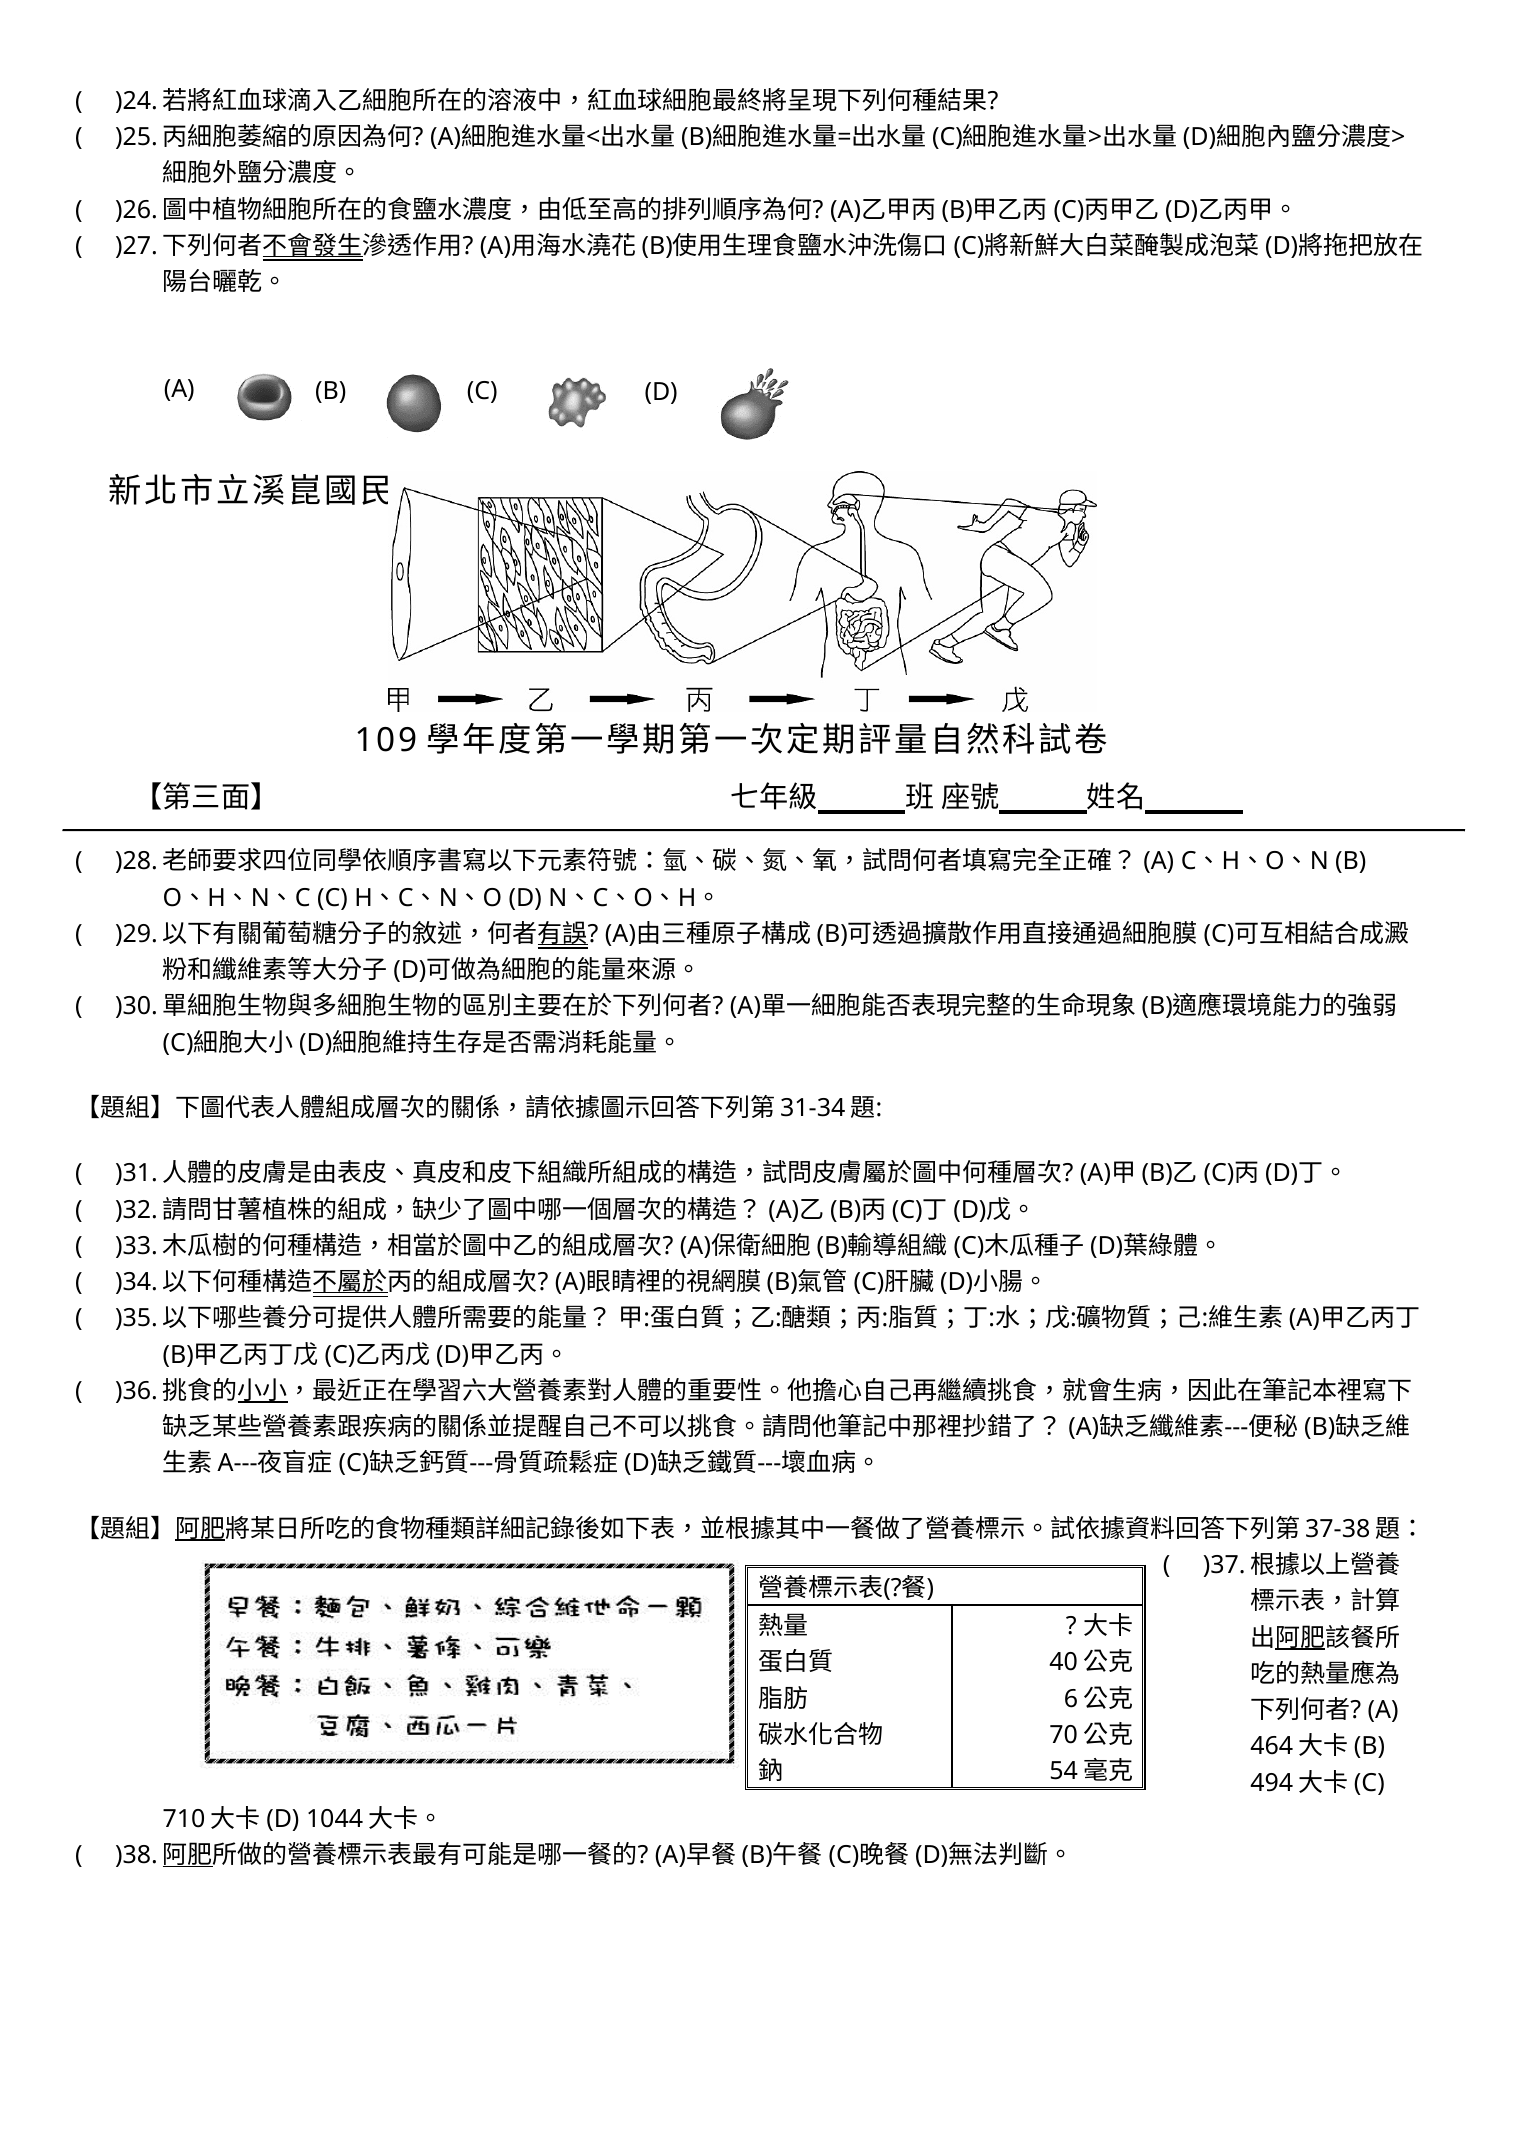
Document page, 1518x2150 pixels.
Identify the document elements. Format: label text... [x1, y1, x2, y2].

text 老師要求四位同學依順序書寫以下元素符號：氫、碳、氮、氧，試問何者填寫完全正確？ (A) C、H、O、N (B) O、H、N、C (C) H、C、N、O (D) N、C、O、H。 [75, 841, 1425, 913]
text 阿肥所做的營養標示表最有可能是哪一餐的? (A)早餐 (B)午餐 (C)晚餐 (D)無法判斷。 [75, 1834, 1425, 1871]
text 挑食的小小，最近正在學習六大營養素對人體的重要性。他擔心自己再繼續挑食，就會生病，因此在筆記本裡寫下缺乏某些營養素跟疾病的關係並提醒自己不可以挑食。請問他筆記中那裡抄錯了？ (A)缺乏纖維素---便秘 (B)缺乏維生素A---夜盲症 (C)缺乏鈣質---骨質疏鬆症 (D)缺乏鐵質---壞血病。 [75, 1370, 1425, 1479]
table_cell 熱量 蛋白質 脂肪 碳水化合物 鈉 [748, 1606, 951, 1787]
text 圖中植物細胞所在的食鹽水濃度，由低至高的排列順序為何? (A)乙甲丙 (B)甲乙丙 (C)丙甲乙 (D)乙丙甲。 [75, 189, 1425, 225]
text 【第三面】 七年級 班 座號 姓名 [75, 773, 1425, 816]
picture [388, 471, 1097, 712]
text 木瓜樹的何種構造，相當於圖中乙的組成層次? (A)保衛細胞 (B)輸導組織 (C)木瓜種子 (D)葉綠體。 [75, 1225, 1425, 1262]
picture [226, 364, 304, 434]
table_cell ? 大卡 40公克 6公克 70公克 54毫克 [953, 1606, 1142, 1787]
picture [544, 363, 609, 438]
table_header 營養標示表(?餐) [748, 1568, 1142, 1604]
text 丙細胞萎縮的原因為何? (A)細胞進水量<出水量 (B)細胞進水量=出水量 (C)細胞進水量>出水量 (D)細胞內鹽分濃度>細胞外鹽分濃度。 [75, 117, 1425, 189]
picture [190, 1550, 748, 1776]
text 若將紅血球滴入乙細胞所在的溶液中，紅血球細胞最終將呈現下列何種結果? [75, 80, 1425, 117]
text 人體的皮膚是由表皮、真皮和皮下組織所組成的構造，試問皮膚屬於圖中何種層次? (A)甲 (B)乙 (C)丙 (D)丁。 [75, 1153, 1425, 1189]
list 【題組】阿肥將某日所吃的食物種類詳細記錄後如下表，並根據其中一餐做了營養標示。試依據資料回答下列第37-38題： [75, 1508, 1425, 1544]
text 單細胞生物與多細胞生物的區別主要在於下列何者? (A)單一細胞能否表現完整的生命現象 (B)適應環境能力的強弱 (C)細胞大小 (D)細胞維持生存是否需消耗能量。 [75, 986, 1425, 1058]
list 【題組】下圖代表人體組成層次的關係，請依據圖示回答下列第31-34題: [75, 1087, 1425, 1124]
picture [709, 365, 808, 446]
picture [376, 368, 452, 438]
text 以下有關葡萄糖分子的敘述，何者有誤? (A)由三種原子構成 (B)可透過擴散作用直接通過細胞膜 (C)可互相結合成澱粉和纖維素等大分子 (D)可做為細胞的能量來源。 [75, 913, 1425, 986]
text 以下何種構造不屬於丙的組成層次? (A)眼睛裡的視網膜 (B)氣管 (C)肝臟 (D)小腸。 [75, 1262, 1425, 1298]
text 以下哪些養分可提供人體所需要的能量？ 甲:蛋白質；乙:醣類；丙:脂質；丁:水；戊:礦物質；己:維生素 (A)甲乙丙丁 (B)甲乙丙丁戊 (C)乙丙戊 (D)甲乙丙。 [75, 1298, 1425, 1370]
text 下列何者不會發生滲透作用? (A)用海水澆花 (B)使用生理食鹽水沖洗傷口 (C)將新鮮大白菜醃製成泡菜 (D)將拖把放在陽台曬乾。 [75, 225, 1425, 298]
text 請問甘薯植株的組成，缺少了圖中哪一個層次的構造？ (A)乙 (B)丙 (C)丁 (D)戊。 [75, 1189, 1425, 1225]
